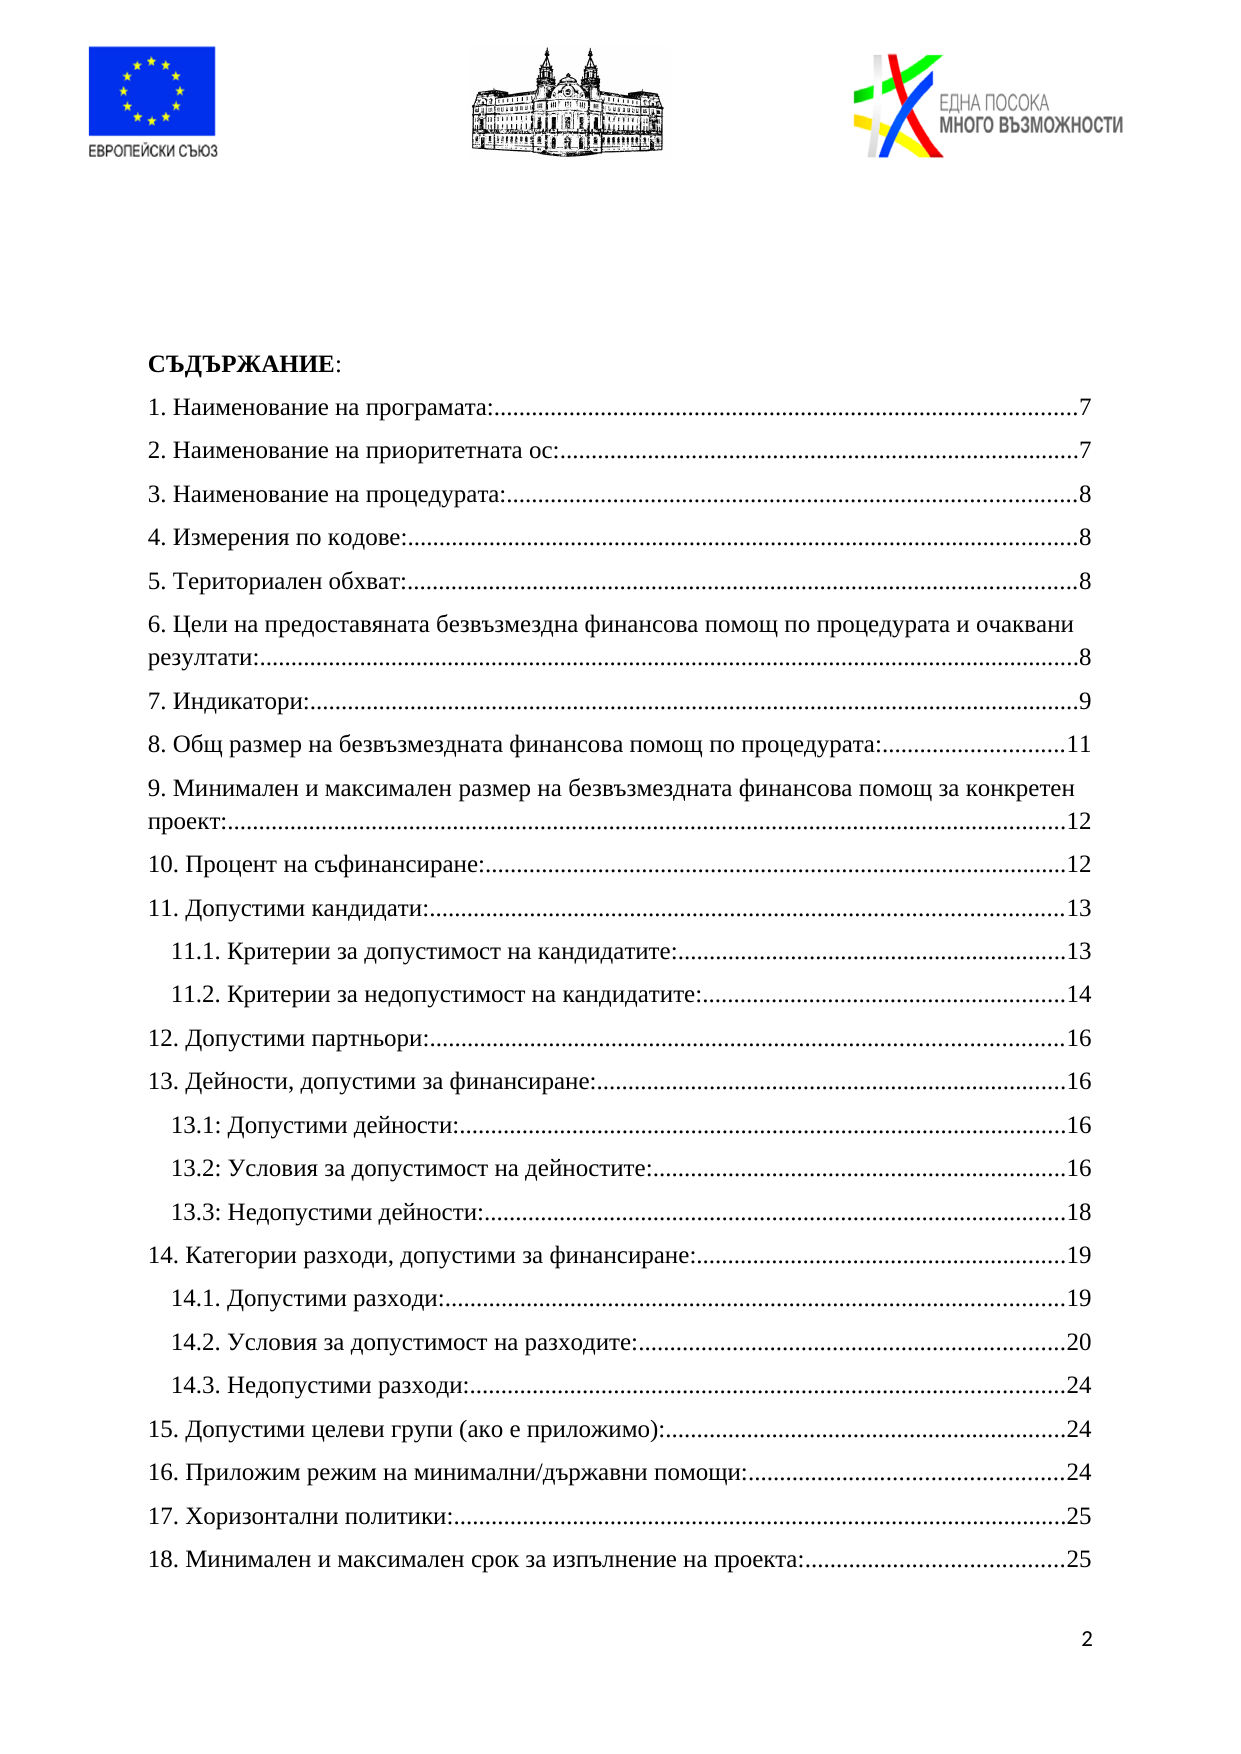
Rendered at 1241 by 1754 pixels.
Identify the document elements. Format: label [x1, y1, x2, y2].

picture [467, 44, 671, 160]
picture [846, 50, 1125, 160]
picture [88, 45, 219, 160]
